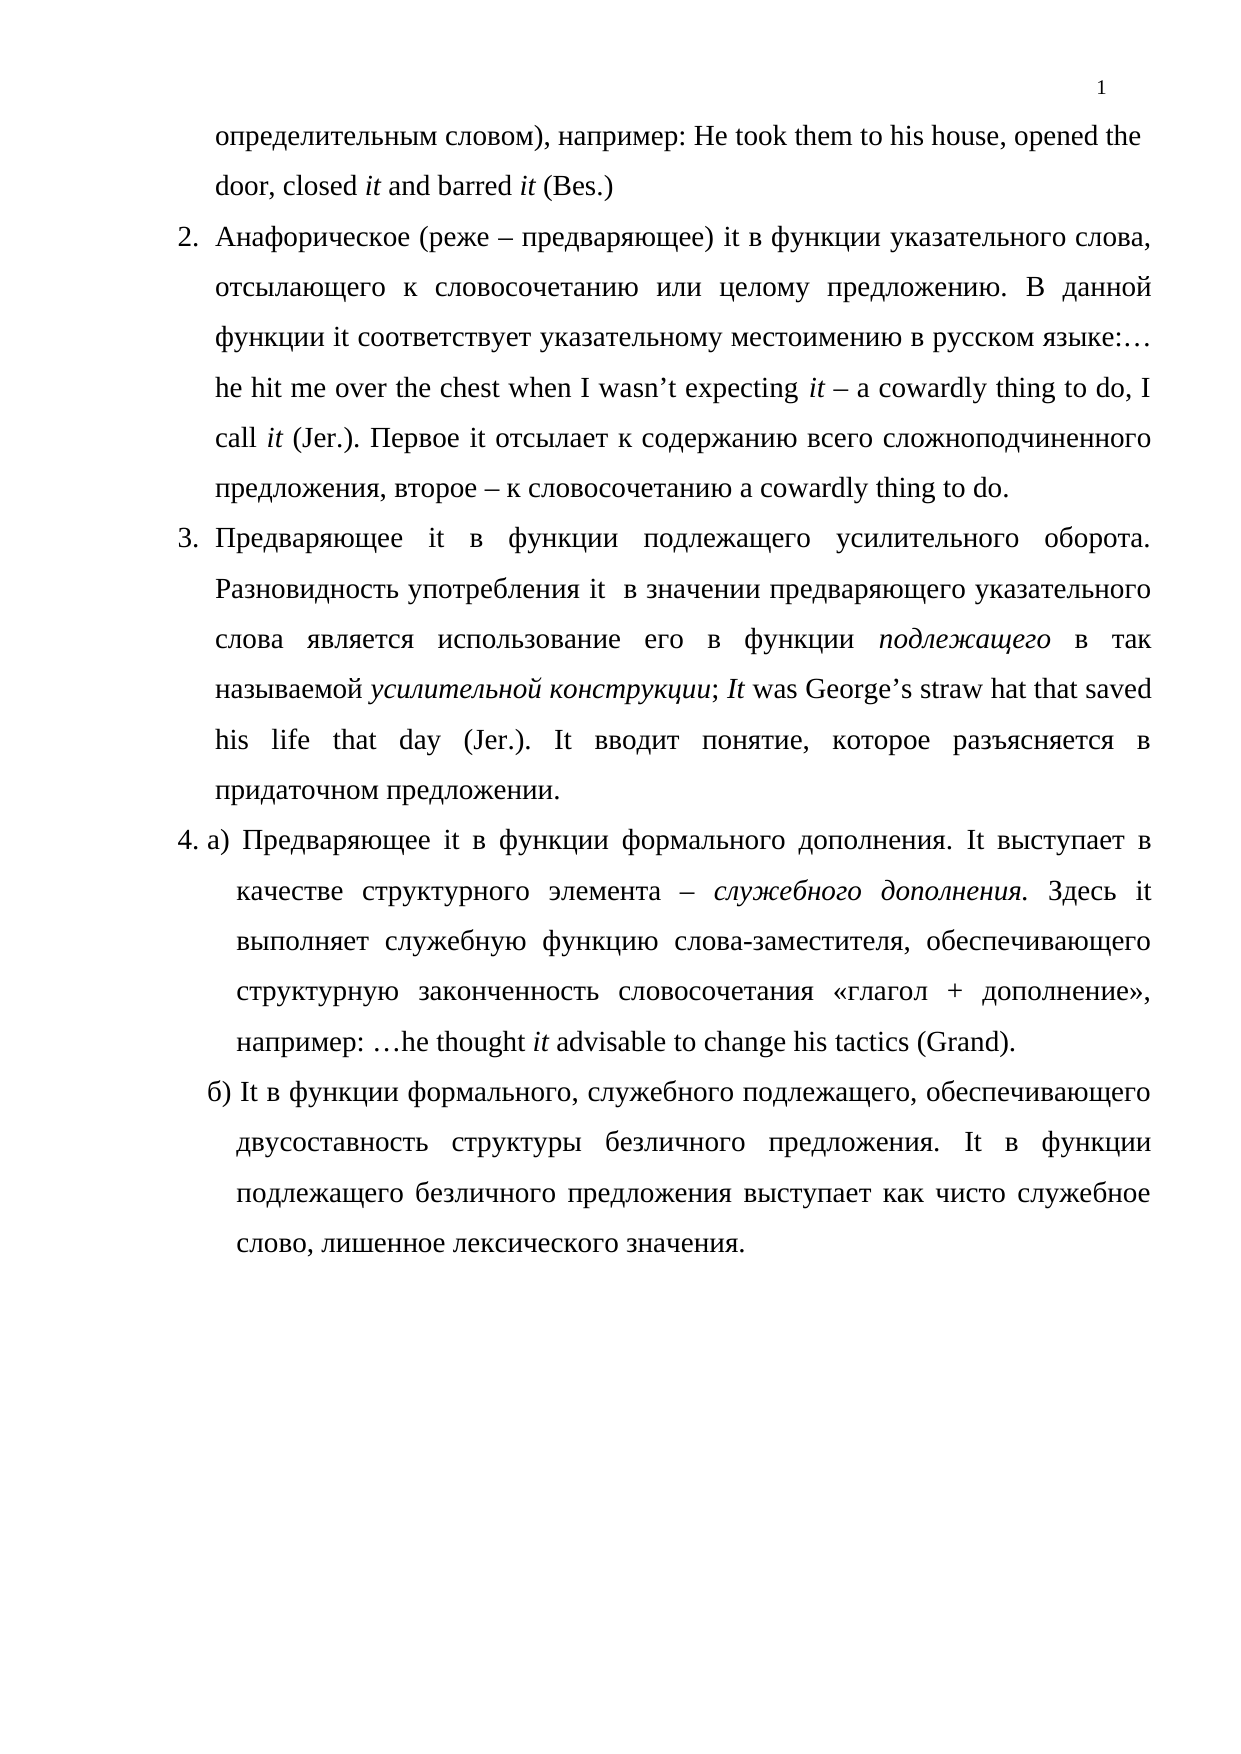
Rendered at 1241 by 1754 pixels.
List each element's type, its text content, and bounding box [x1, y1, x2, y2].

list а) Предваряющее it в функции формального дополнения. It выступает в качестве структурного элемента – служебного дополнения. Здесь it выполняет служебную функцию слова-заместителя, обеспечивающего структурную законченность словосочетания «глагол + дополнение», например: …he thought it advisable to change his tactics (Grand). [177, 822, 1152, 1057]
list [177, 118, 1152, 202]
list Предваряющее it в функции подлежащего усилительного оборота. Разновидность употребления it в значении предваряющего указательного слова является использование его в функции подлежащего в так называемой усилительной конструкции; It was George’s straw hat that saved his life that day (Jer.). It вводит понятие, которое разъясняется в придаточном предложении. [177, 521, 1152, 806]
text б) It в функции формального, служебного подлежащего, обеспечивающего двусоставность структуры безличного предложения. It в функции подлежащего безличного предложения выступает как чисто служебное слово, лишенное лексического значения. [207, 1074, 1152, 1258]
list Анафорическое (реже – предваряющее) it в функции указательного слова, отсылающего к словосочетанию или целому предложению. В данной функции it соответствует указательному местоимению в русском языке:…he hit me over the chest when I wasn’t expecting it – a cowardly thing to do, I call it (Jer.). Первое it отсылает к содержанию всего сложноподчиненного предложения, второе – к словосочетанию a cowardly thing to do. [177, 219, 1152, 504]
